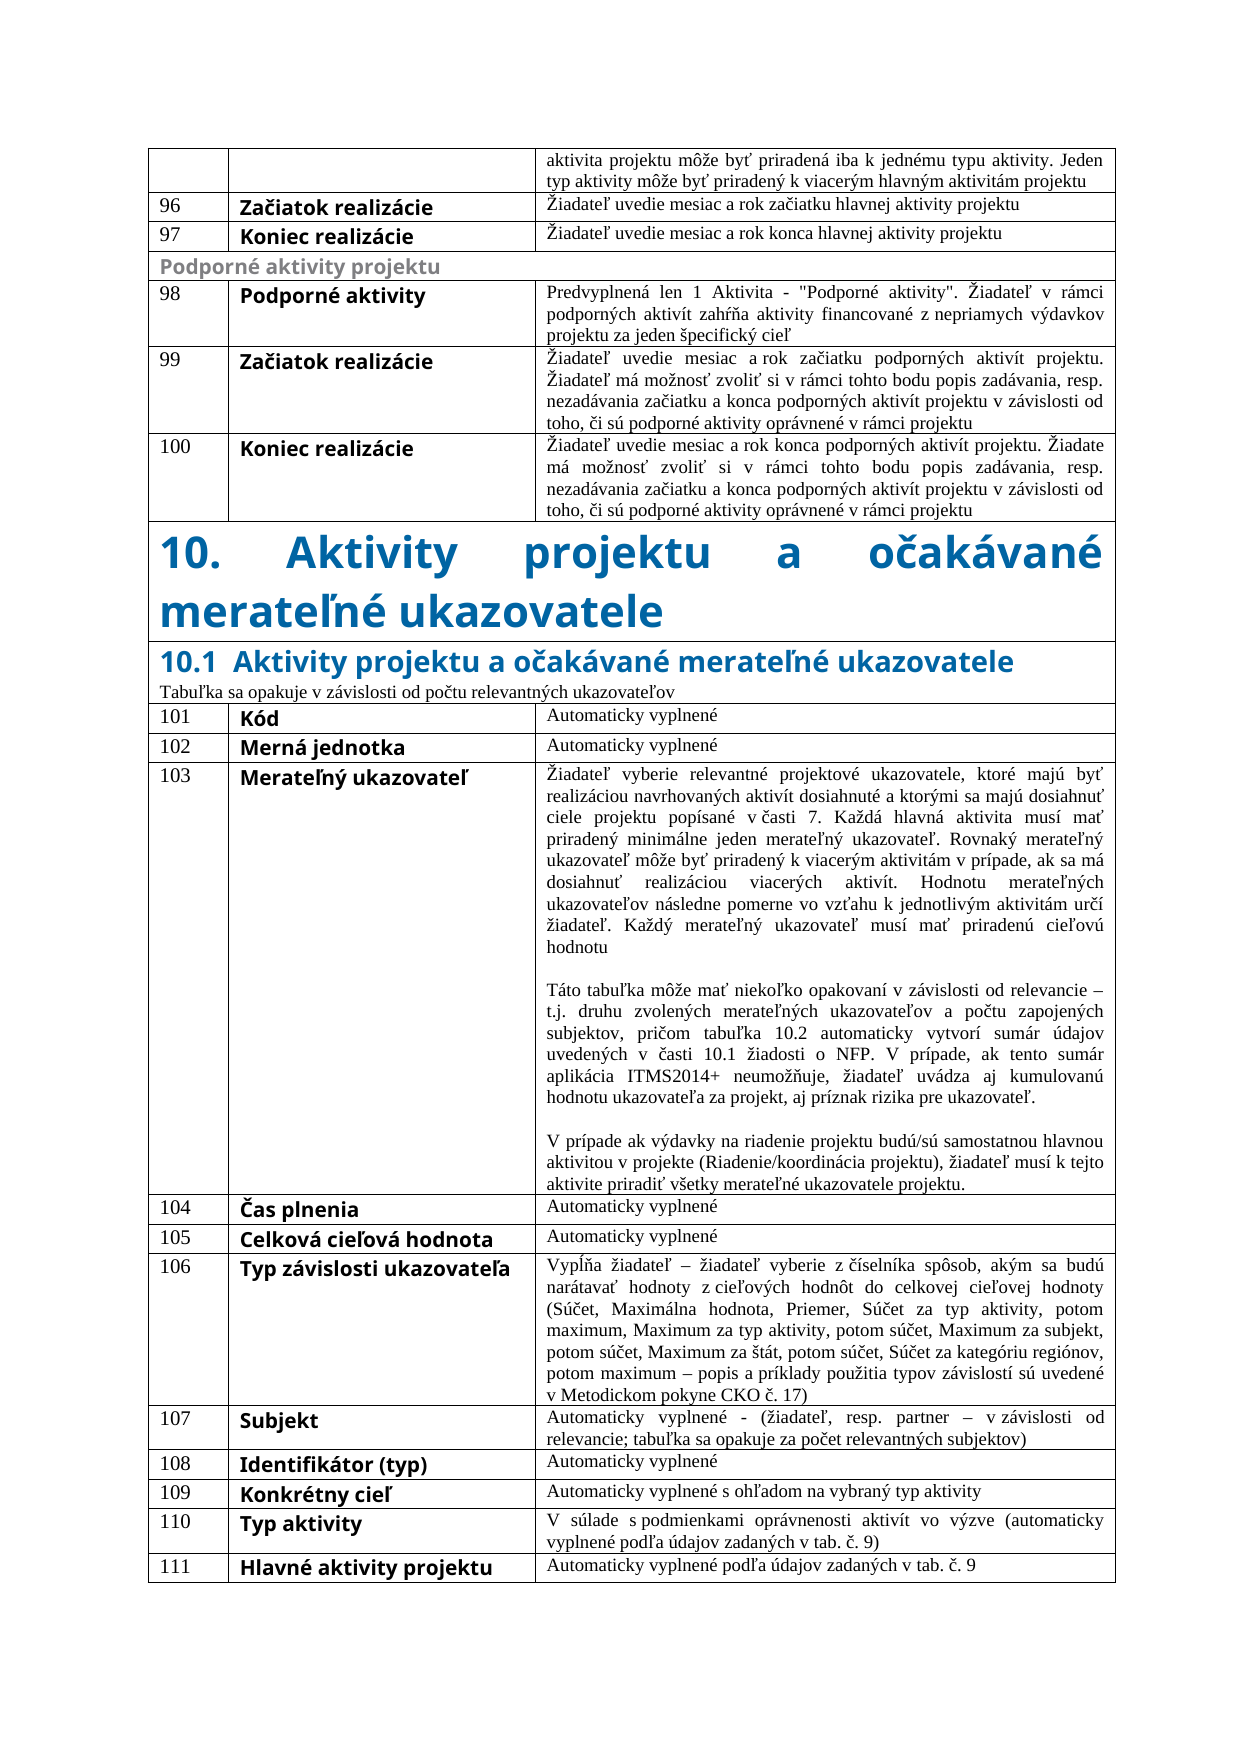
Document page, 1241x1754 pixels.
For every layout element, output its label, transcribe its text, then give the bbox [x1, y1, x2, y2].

table_cell Koniec realizácie [229, 434, 535, 521]
table_cell Automaticky vyplnené [536, 1450, 1115, 1479]
table_cell Celková cieľová hodnota [229, 1225, 535, 1253]
table_cell Automaticky vyplnené [536, 1195, 1115, 1224]
table_cell Automaticky vyplnené s ohľadom na vybraný typ aktivity [536, 1480, 1115, 1508]
table_cell 104 [149, 1195, 228, 1224]
table_cell 97 [149, 222, 228, 251]
table_cell Automaticky vyplnené [536, 734, 1115, 762]
table_cell Typ závislosti ukazovateľa [229, 1254, 535, 1405]
table_cell 95 [149, 149, 228, 192]
table_cell Podporné aktivity [229, 281, 535, 346]
table_cell 106 [149, 1254, 228, 1405]
table_cell 108 [149, 1450, 228, 1479]
table_cell 102 [149, 734, 228, 762]
table_cell Typ aktivity [229, 1509, 535, 1552]
table_cell Identifikátor (typ) [229, 1450, 535, 1479]
table_cell 107 [149, 1406, 228, 1449]
table_cell 100 [149, 434, 228, 521]
table_cell Hlavné aktivity projektu [229, 1554, 535, 1582]
table_cell Žiadateľ vyberie relevantné projektové ukazovatele, ktoré majú byť realizáciou navrhovaných aktivít dosiahnuté a ktorými sa majú dosiahnuť ciele projektu popísané v časti 7. Každá hlavná aktivita musí mať priradený minimálne jeden merateľný ukazovateľ. Rovnaký merateľný ukazovateľ môže byť priradený k viacerým aktivitám v prípade, ak sa má dosiahnuť realizáciou viacerých aktivít. Hodnotu merateľných ukazovateľov následne pomerne vo vzťahu k jednotlivým aktivitám určí žiadateľ. Každý merateľný ukazovateľ musí mať priradenú cieľovú hodnotu Táto tabuľka môže mať niekoľko opakovaní v závislosti od relevancie – t.j. druhu zvolených merateľných ukazovateľov a počtu zapojených subjektov, pričom tabuľka 10.2 automaticky vytvorí sumár údajov uvedených v časti 10.1 žiadosti o NFP. V prípade, ak tento sumár aplikácia ITMS2014+ neumožňuje, žiadateľ uvádza aj kumulovanú hodnotu ukazovateľa za projekt, aj príznak rizika pre ukazovateľ. V prípade ak výdavky na riadenie projektu budú/sú samostatnou hlavnou aktivitou v projekte (Riadenie/koordinácia projektu), žiadateľ musí k tejto aktivite priradiť všetky merateľné ukazovatele projektu. [536, 763, 1115, 1194]
table_cell Kód [229, 704, 535, 732]
table_cell 98 [149, 281, 228, 346]
table_cell Vypĺňa žiadateľ – žiadateľ vyberie z číselníka spôsob, akým sa budú narátavať hodnoty z cieľových hodnôt do celkovej cieľovej hodnoty (Súčet, Maximálna hodnota, Priemer, Súčet za typ aktivity, potom maximum, Maximum za typ aktivity, potom súčet, Maximum za subjekt, potom súčet, Maximum za štát, potom súčet, Súčet za kategóriu regiónov, potom maximum – popis a príklady použitia typov závislostí sú uvedené v Metodickom pokyne CKO č. 17) [536, 1254, 1115, 1405]
table_cell 111 [149, 1554, 228, 1582]
table_cell Automaticky vyplnené [536, 1225, 1115, 1253]
table_cell 105 [149, 1225, 228, 1253]
table_cell Konkrétny cieľ [229, 1480, 535, 1508]
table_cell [536, 149, 1115, 192]
table_cell Čas plnenia [229, 1195, 535, 1224]
table_cell 110 [149, 1509, 228, 1552]
table_cell 101 [149, 704, 228, 732]
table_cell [229, 149, 535, 192]
table_cell Automaticky vyplnené - (žiadateľ, resp. partner – v závislosti od relevancie; tabuľka sa opakuje za počet relevantných subjektov) [536, 1406, 1115, 1449]
table_cell Predvyplnená len 1 Aktivita - "Podporné aktivity". Žiadateľ v rámci podporných aktivít zahŕňa aktivity financované z nepriamych výdavkov projektu za jeden špecifický cieľ [536, 281, 1115, 346]
table_cell Automaticky vyplnené podľa údajov zadaných v tab. č. 9 [536, 1554, 1115, 1582]
table_cell 99 [149, 347, 228, 433]
table_cell Subjekt [229, 1406, 535, 1449]
table_cell Automaticky vyplnené [536, 704, 1115, 732]
table_cell Koniec realizácie [229, 222, 535, 251]
table_cell 10.1 Aktivity projektu a očakávané merateľné ukazovatele Tabuľka sa opakuje v závislosti od počtu relevantných ukazovateľov [149, 642, 1115, 703]
table_cell 109 [149, 1480, 228, 1508]
table_cell Merná jednotka [229, 734, 535, 762]
table_cell Žiadateľ uvedie mesiac a rok konca podporných aktivít projektu. Žiadate má možnosť zvoliť si v rámci tohto bodu popis zadávania, resp. nezadávania začiatku a konca podporných aktivít projektu v závislosti od toho, či sú podporné aktivity oprávnené v rámci projektu [536, 434, 1115, 521]
table_cell Začiatok realizácie [229, 193, 535, 221]
table_cell Merateľný ukazovateľ [229, 763, 535, 1194]
table_cell 96 [149, 193, 228, 221]
table_cell Podporné aktivity projektu [149, 252, 1115, 280]
table_cell Žiadateľ uvedie mesiac a rok začiatku hlavnej aktivity projektu [536, 193, 1115, 221]
table_cell Začiatok realizácie [229, 347, 535, 433]
table_cell V súlade s podmienkami oprávnenosti aktivít vo výzve (automaticky vyplnené podľa údajov zadaných v tab. č. 9) [536, 1509, 1115, 1552]
table_cell Žiadateľ uvedie mesiac a rok konca hlavnej aktivity projektu [536, 222, 1115, 251]
table_cell 10. Aktivity projektu a očakávané merateľné ukazovatele [149, 522, 1115, 641]
table_cell 103 [149, 763, 228, 1194]
